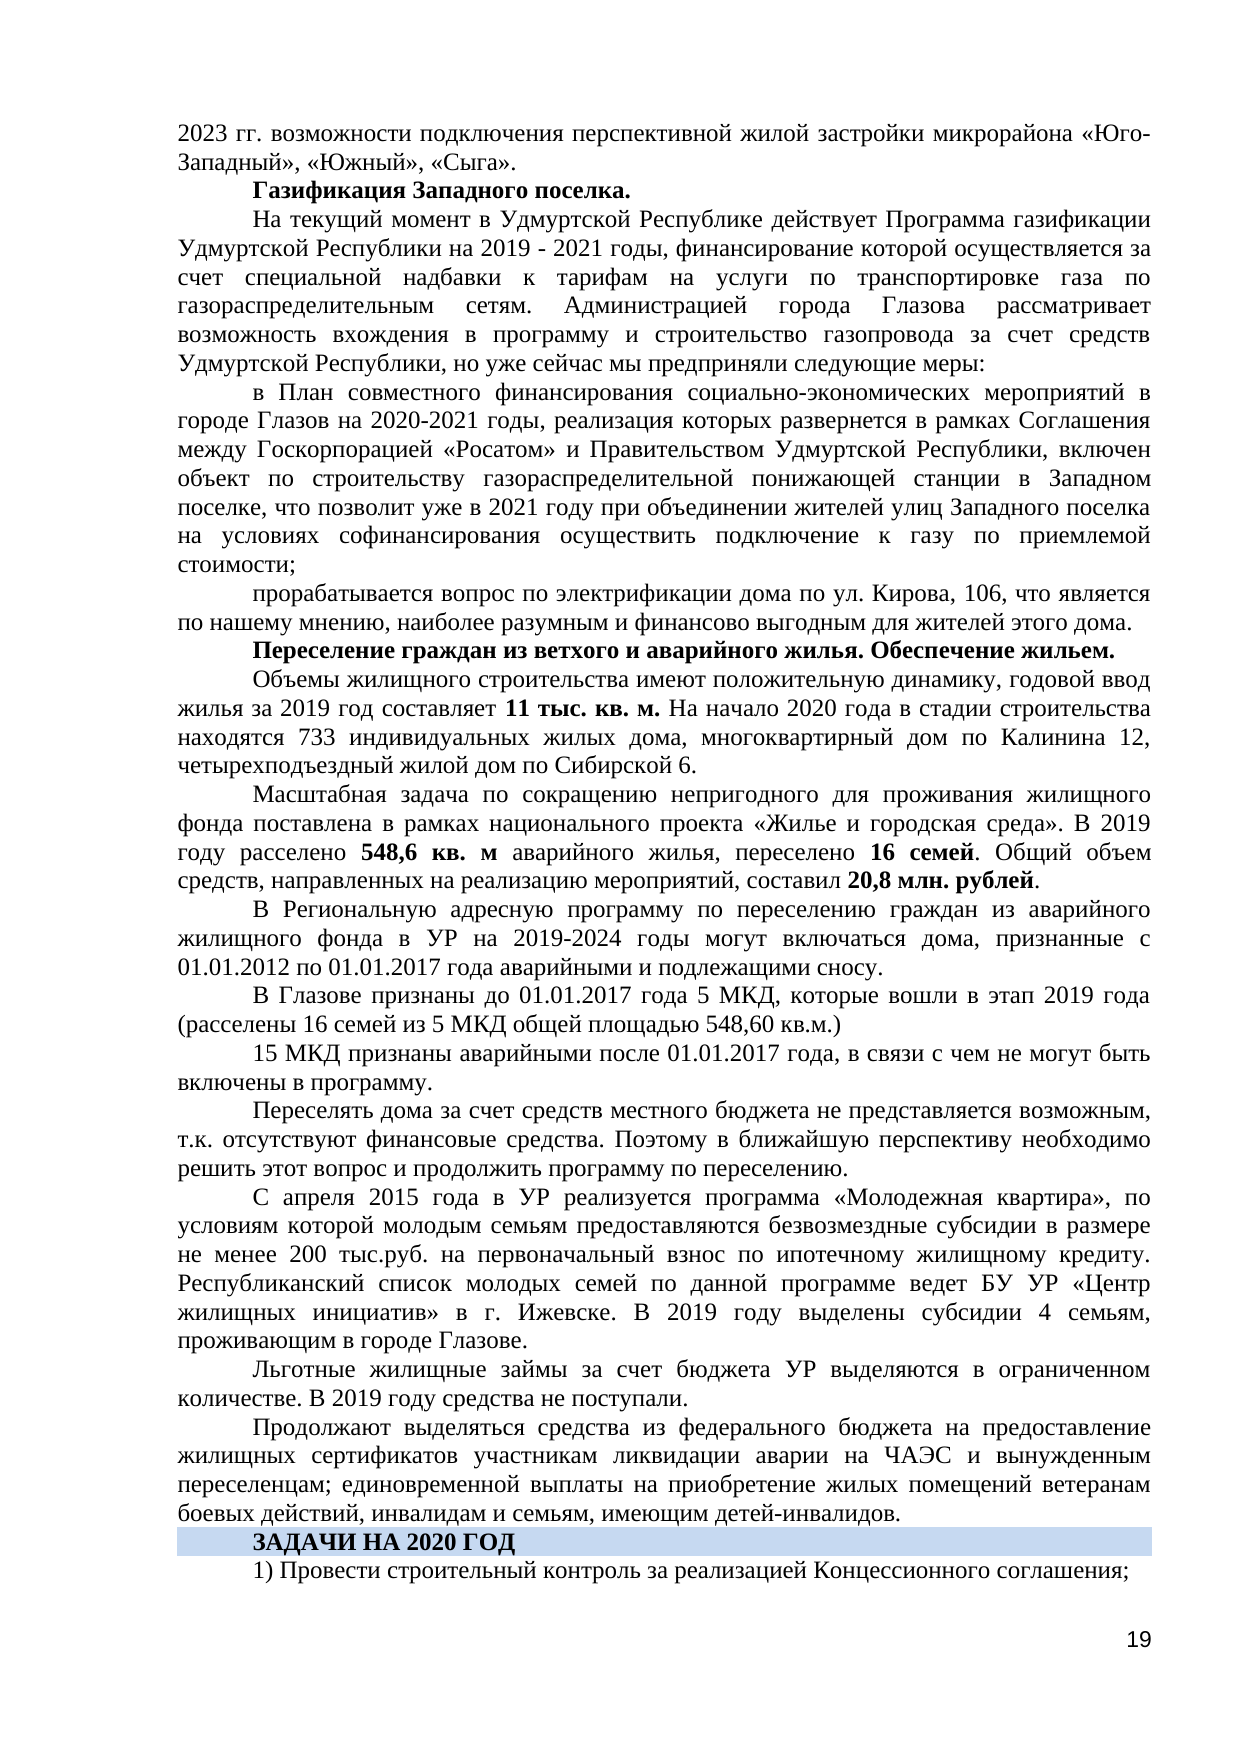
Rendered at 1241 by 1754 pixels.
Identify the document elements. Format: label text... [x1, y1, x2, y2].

text в План совместного финансирования социально-экономических мероприятий в городе Глазов на 2020-2021 годы, реализация которых развернется в рамках Соглашения между Госкорпорацией «Росатом» и Правительством Удмуртской Республики, включен объект по строительству газораспределительной понижающей станции в Западном поселке, что позволит уже в 2021 году при объединении жителей улиц Западного поселка на условиях софинансирования осуществить подключение к газу по приемлемой стоимости; [177, 377, 1152, 578]
text Газификация Западного поселка. [177, 176, 1152, 204]
text Объемы жилищного строительства имеют положительную динамику, годовой ввод жилья за 2019 год составляет 11 тыс. кв. м. На начало 2020 года в стадии строительства находятся 733 индивидуальных жилых дома, многоквартирный дом по Калинина 12, четырехподъездный жилой дом по Сибирской 6. [177, 664, 1152, 779]
text Продолжают выделяться средства из федерального бюджета на предоставление жилищных сертификатов участникам ликвидации аварии на ЧАЭС и вынужденным переселенцам; единовременной выплаты на приобретение жилых помещений ветеранам боевых действий, инвалидам и семьям, имеющим детей-инвалидов. [177, 1412, 1152, 1527]
text С апреля 2015 года в УР реализуется программа «Молодежная квартира», по условиям которой молодым семьям предоставляются безвозмездные субсидии в размере не менее 200 тыс.руб. на первоначальный взнос по ипотечному жилищному кредиту. Республиканский список молодых семей по данной программе ведет БУ УР «Центр жилищных инициатив» в г. Ижевске. В 2019 году выделены субсидии 4 семьям, проживающим в городе Глазове. [177, 1182, 1152, 1354]
text Переселять дома за счет средств местного бюджета не представляется возможным, т.к. отсутствуют финансовые средства. Поэтому в ближайшую перспективу необходимо решить этот вопрос и продолжить программу по переселению. [177, 1096, 1152, 1182]
text В Региональную адресную программу по переселению граждан из аварийного жилищного фонда в УР на 2019-2024 годы могут включаться дома, признанные с 01.01.2012 по 01.01.2017 года аварийными и подлежащими сносу. [177, 894, 1152, 981]
text Задачи на 2020 год [177, 1527, 1152, 1556]
text На текущий момент в Удмуртской Республике действует Программа газификации Удмуртской Республики на 2019 - 2021 годы, финансирование которой осуществляется за счет специальной надбавки к тарифам на услуги по транспортировке газа по газораспределительным сетям. Администрацией города Глазова рассматривает возможность вхождения в программу и строительство газопровода за счет средств Удмуртской Республики, но уже сейчас мы предприняли следующие меры: [177, 204, 1152, 377]
text Переселение граждан из ветхого и аварийного жилья. Обеспечение жильем. [177, 636, 1152, 664]
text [177, 118, 1152, 176]
text В Глазове признаны до 01.01.2017 года 5 МКД, которые вошли в этап 2019 года (расселены 16 семей из 5 МКД общей площадью 548,60 кв.м.) [177, 981, 1152, 1038]
list Провести строительный контроль за реализацией Концессионного соглашения; [177, 1556, 1152, 1584]
text Масштабная задача по сокращению непригодного для проживания жилищного фонда поставлена в рамках национального проекта «Жилье и городская среда». В 2019 году расселено 548,6 кв. м аварийного жилья, переселено 16 семей. Общий объем средств, направленных на реализацию мероприятий, составил 20,8 млн. рублей. [177, 779, 1152, 894]
text 15 МКД признаны аварийными после 01.01.2017 года, в связи с чем не могут быть включены в программу. [177, 1038, 1152, 1096]
text прорабатывается вопрос по электрификации дома по ул. Кирова, 106, что является по нашему мнению, наиболее разумным и финансово выгодным для жителей этого дома. [177, 578, 1152, 636]
text Льготные жилищные займы за счет бюджета УР выделяются в ограниченном количестве. В 2019 году средства не поступали. [177, 1354, 1152, 1412]
